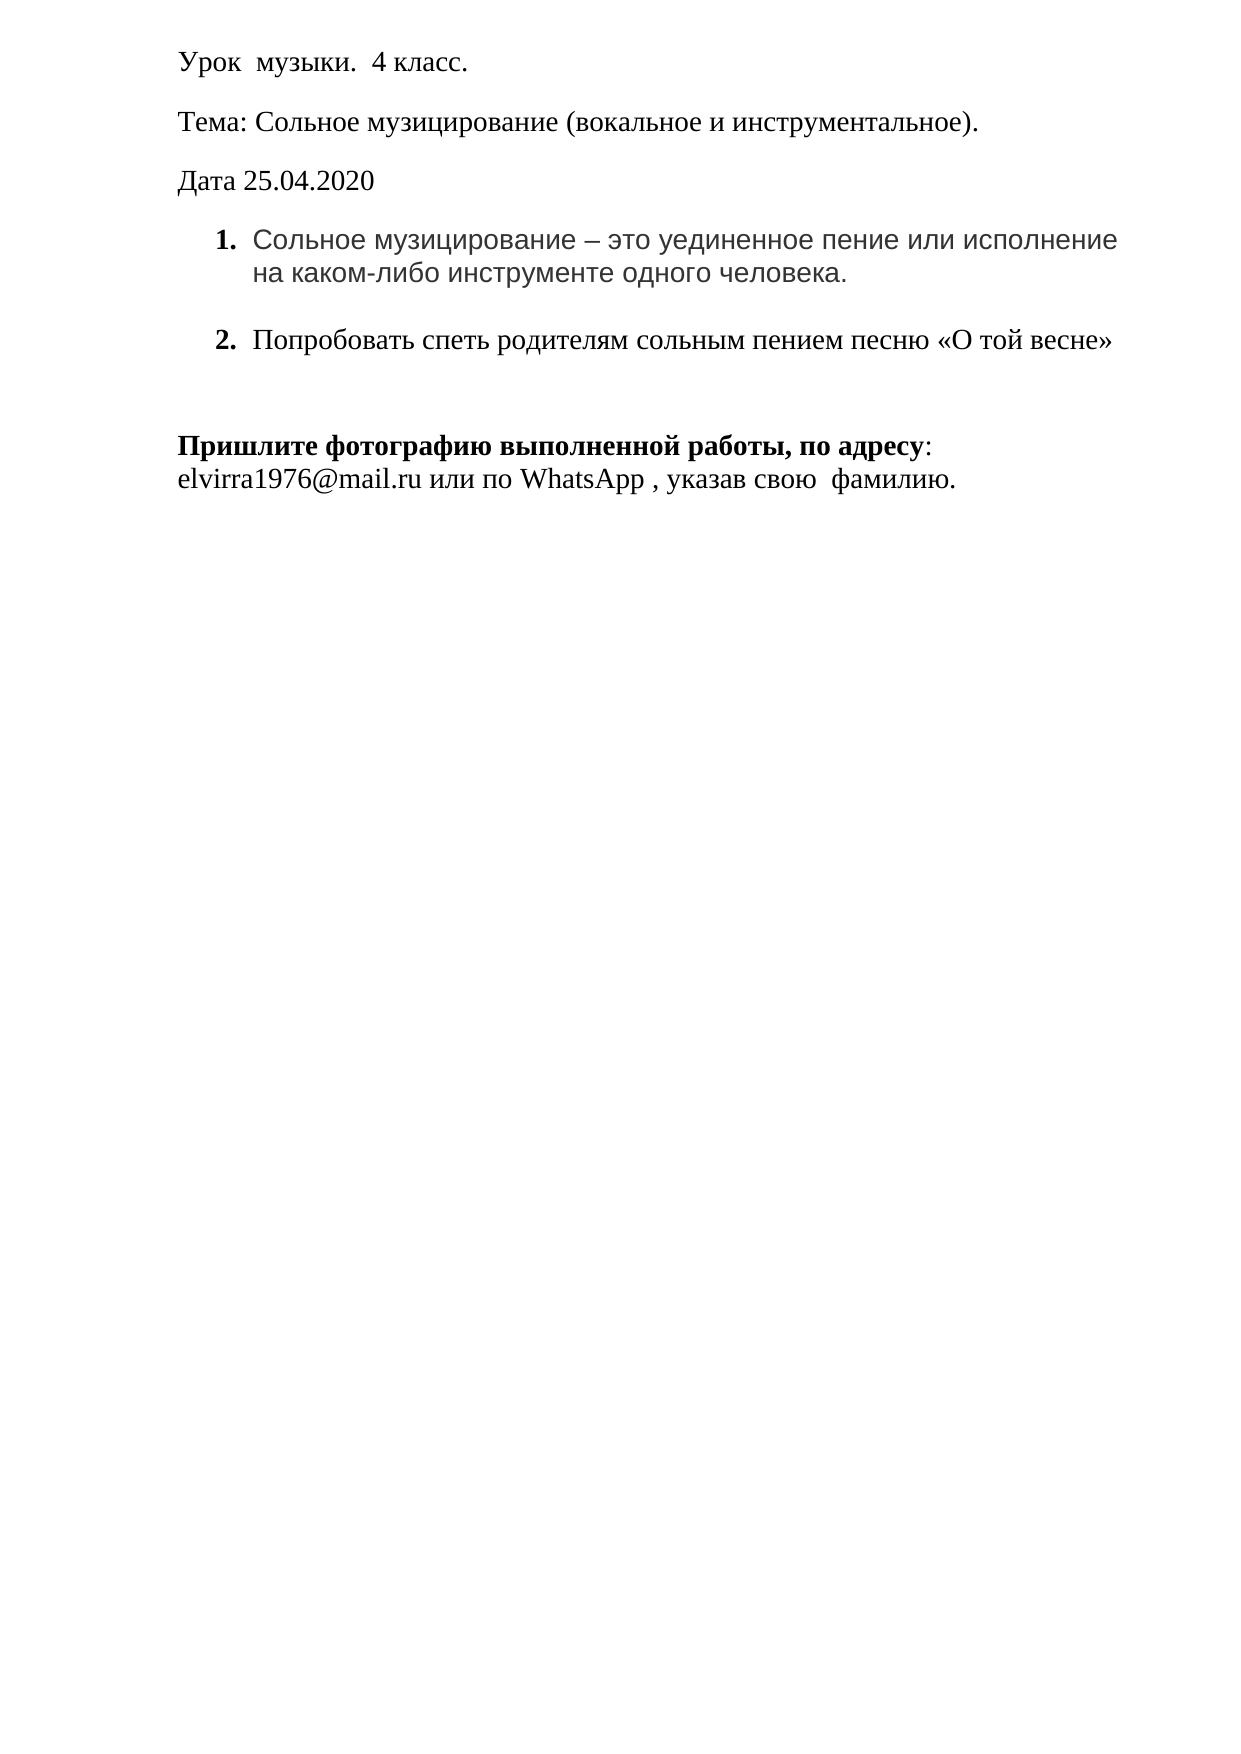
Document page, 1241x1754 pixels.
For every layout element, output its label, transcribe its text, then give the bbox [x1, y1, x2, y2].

list Сольное музицирование – это уединенное пение или исполнение на каком-либо инструменте одного человека. [215, 222, 1152, 288]
text Тема: Сольное музицирование (вокальное и инструментальное). [177, 104, 1152, 137]
list Попробовать спеть родителям сольным пением песню «О той весне» [215, 322, 1152, 356]
text Урок музыки. 4 класс. [177, 44, 1152, 78]
list Пришлите фотографию выполненной работы, по адресу: elvirra1976@mail.ru или по WhatsApp , указав свою фамилию. [177, 428, 1152, 495]
text Дата 25.04.2020 [177, 163, 1152, 197]
